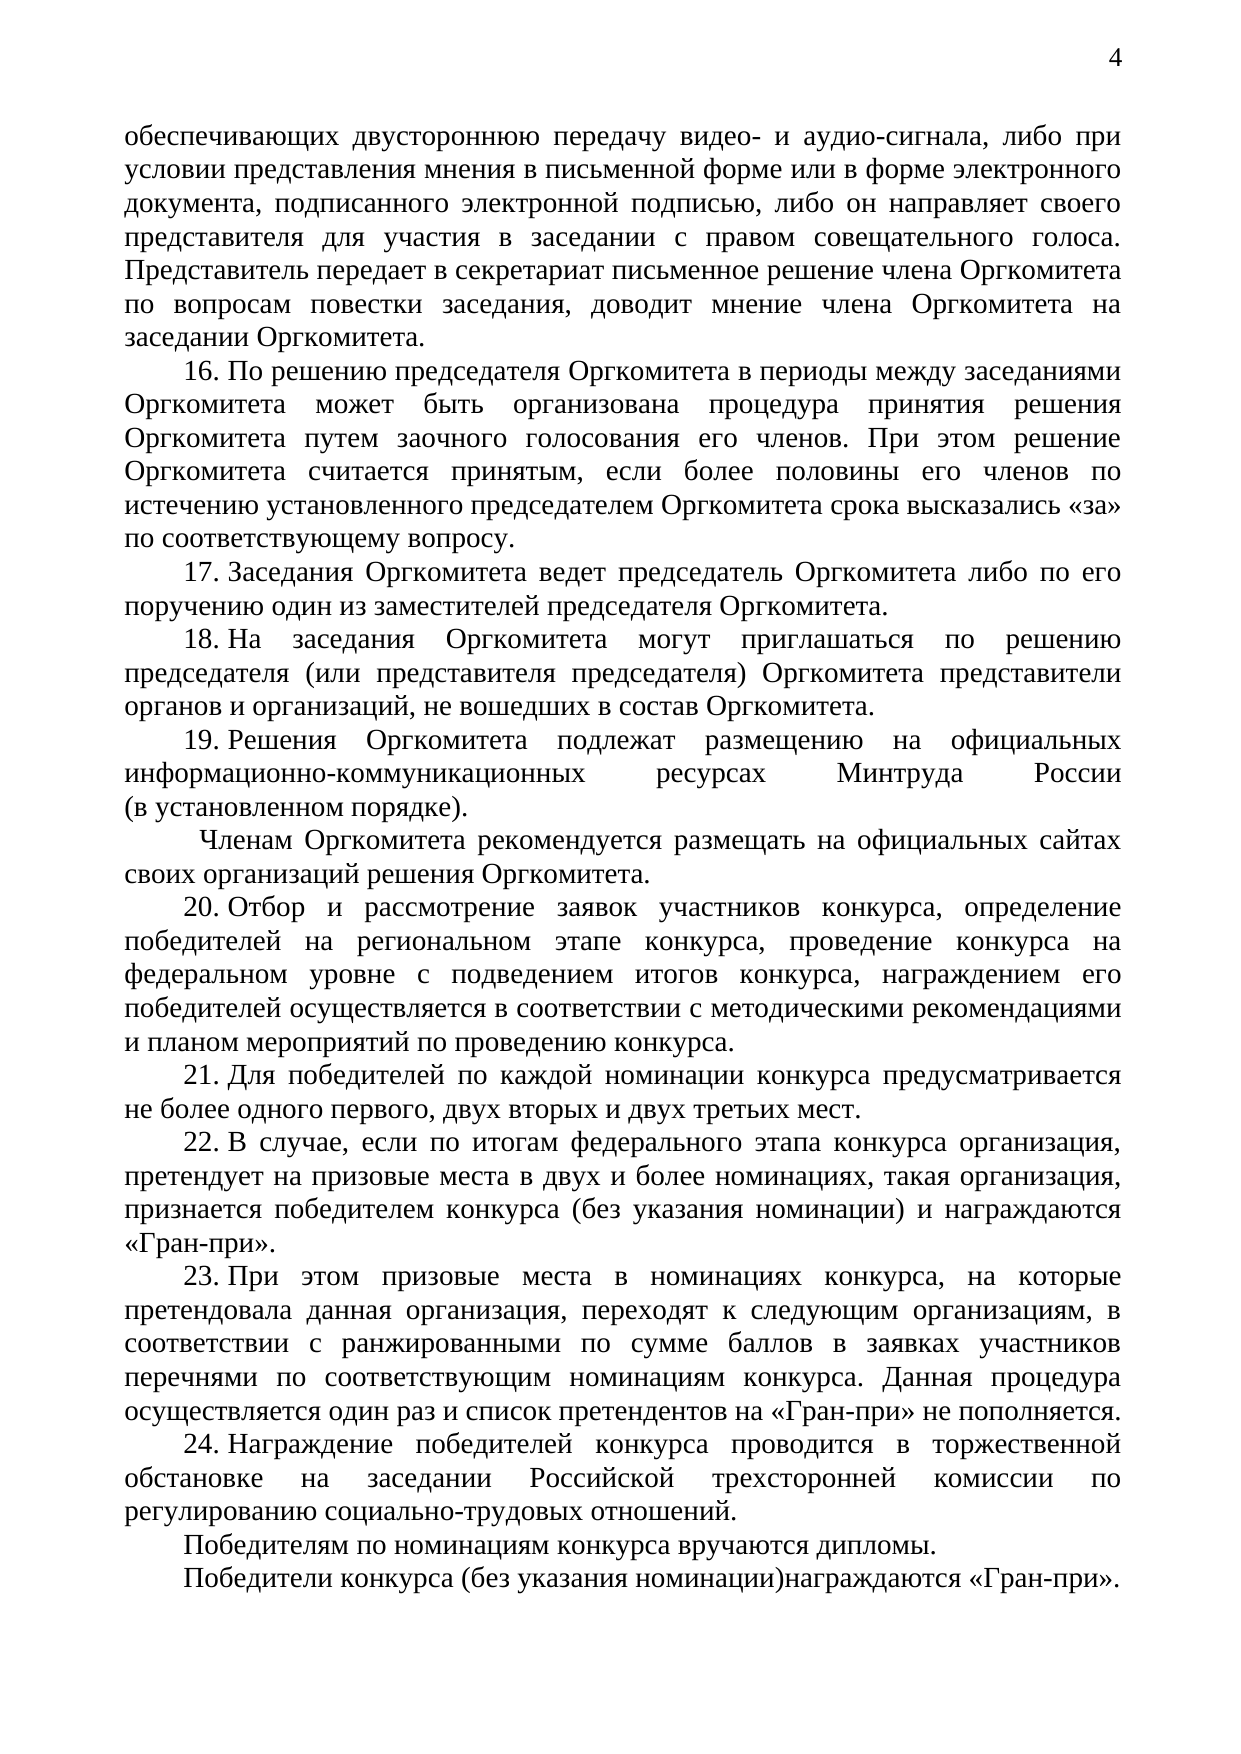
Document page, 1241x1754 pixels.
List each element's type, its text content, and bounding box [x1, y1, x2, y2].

list В случае, если по итогам федерального этапа конкурса организация, претендует на призовые места в двух и более номинациях, такая организация, признается победителем конкурса (без указания номинации) и награждаются «Гран-при». [124, 1124, 1122, 1258]
list На заседания Оргкомитета могут приглашаться по решению председателя (или представителя председателя) Оргкомитета представители органов и организаций, не вошедших в состав Оргкомитета. [124, 621, 1122, 722]
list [124, 118, 1122, 353]
list Награждение победителей конкурса проводится в торжественной обстановке на заседании Российской трехсторонней комиссии по регулированию социально-трудовых отношений. [124, 1426, 1122, 1527]
list Для победителей по каждой номинации конкурса предусматривается не более одного первого, двух вторых и двух третьих мест. [124, 1057, 1122, 1124]
list При этом призовые места в номинациях конкурса, на которые претендовала данная организация, переходят к следующим организациям, в соответствии с ранжированными по сумме баллов в заявках участников перечнями по соответствующим номинациям конкурса. Данная процедура осуществляется один раз и список претендентов на «Гран-при» не пополняется. [124, 1258, 1122, 1426]
text Победителям по номинациям конкурса вручаются дипломы. [124, 1527, 1122, 1560]
list Решения Оргкомитета подлежат размещению на официальных информационно-коммуникационных ресурсах Минтруда России (в установленном порядке). [124, 722, 1122, 822]
list Отбор и рассмотрение заявок участников конкурса, определение победителей на региональном этапе конкурса, проведение конкурса на федеральном уровне с подведением итогов конкурса, награждением его победителей осуществляется в соответствии с методическими рекомендациями и планом мероприятий по проведению конкурса. [124, 889, 1122, 1057]
list По решению председателя Оргкомитета в периоды между заседаниями Оргкомитета может быть организована процедура принятия решения Оргкомитета путем заочного голосования его членов. При этом решение Оргкомитета считается принятым, если более половины его членов по истечению установленного председателем Оргкомитета срока высказались «за» по соответствующему вопросу. [124, 353, 1122, 554]
list Заседания Оргкомитета ведет председатель Оргкомитета либо по его поручению один из заместителей председателя Оргкомитета. [124, 554, 1122, 621]
text Членам Оргкомитета рекомендуется размещать на официальных сайтах своих организаций решения Оргкомитета. [124, 822, 1122, 889]
text Победители конкурса (без указания номинации)награждаются «Гран-при». [124, 1560, 1122, 1594]
